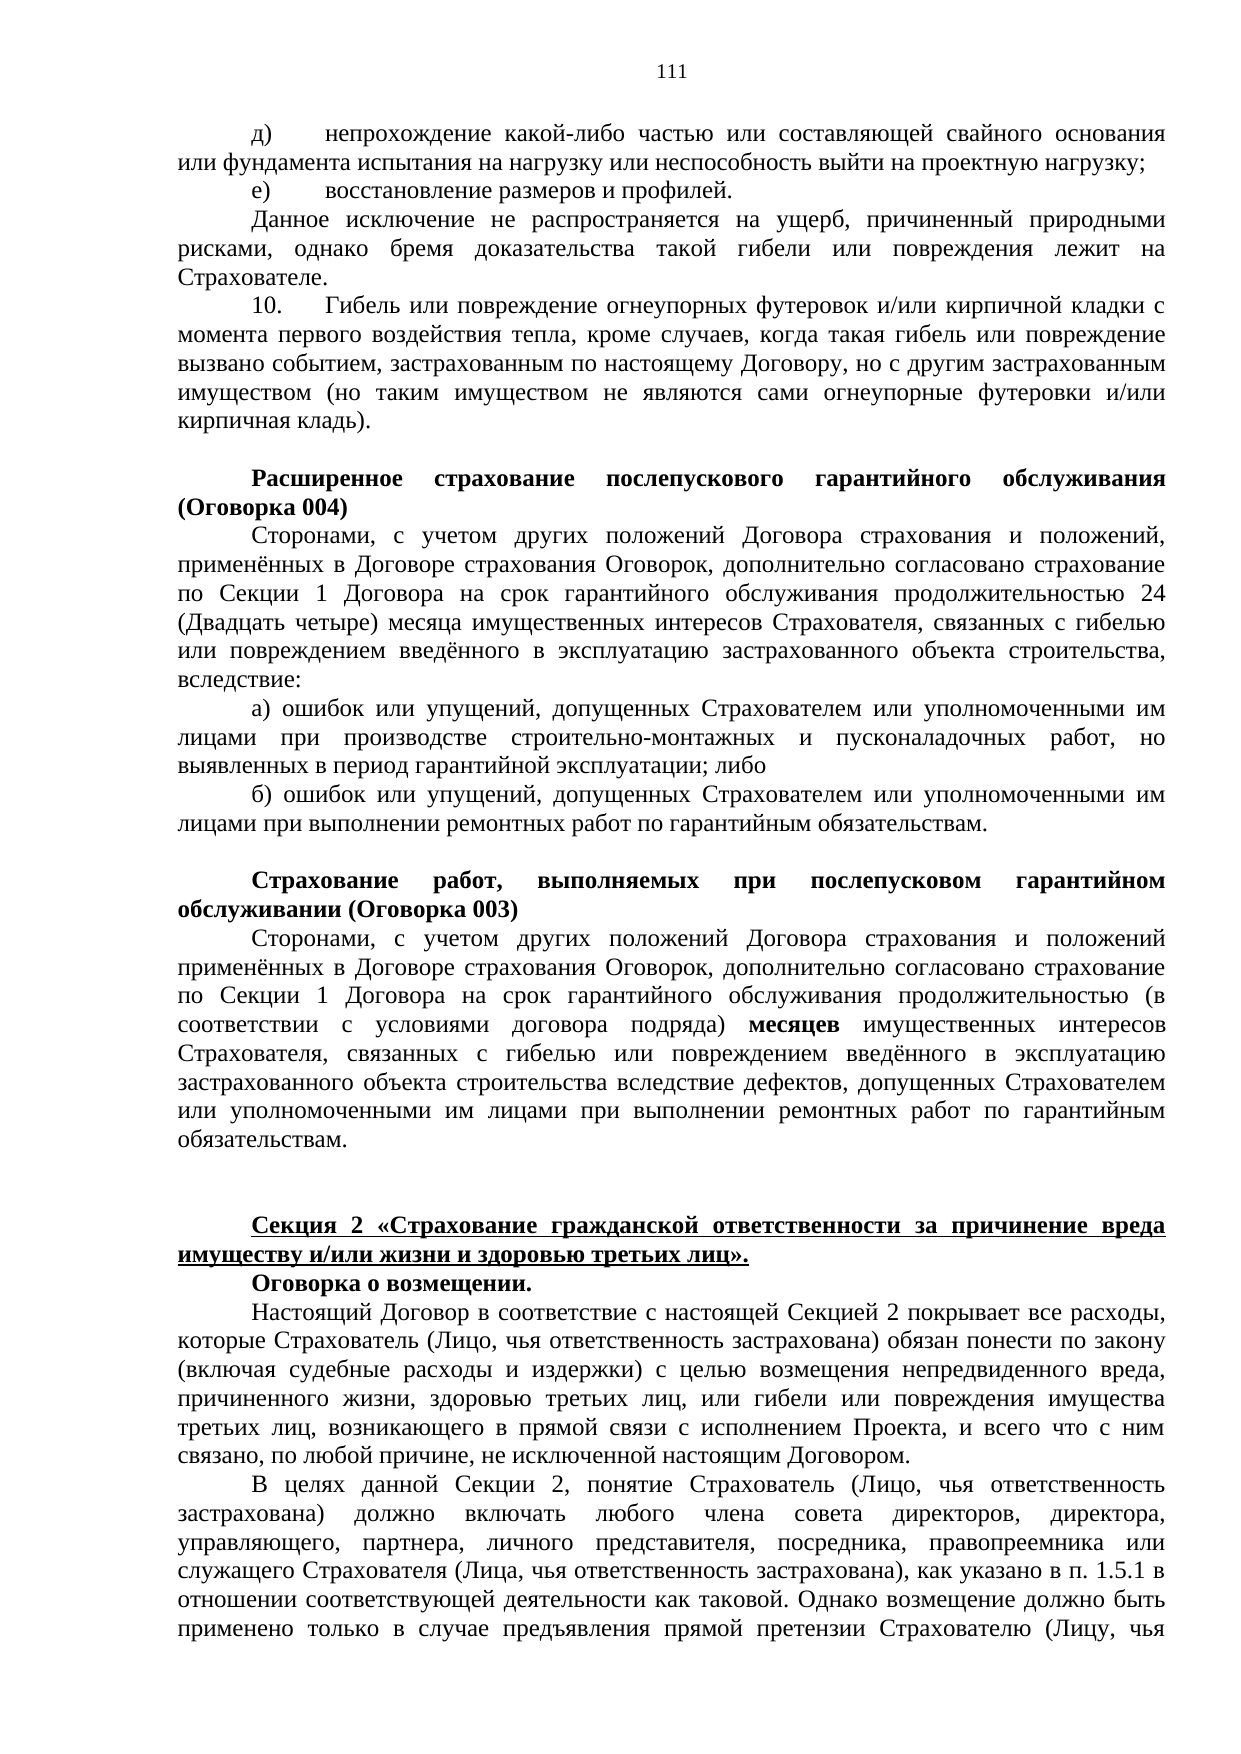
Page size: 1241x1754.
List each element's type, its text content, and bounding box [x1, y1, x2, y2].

text Сторонами, с учетом других положений Договора страхования и положений, применённых в Договоре страхования Оговорок, дополнительно согласовано страхование по Секции 1 Договора на срок гарантийного обслуживания продолжительностью 24 (Двадцать четыре) месяца имущественных интересов Страхователя, связанных с гибелью или повреждением введённого в эксплуатацию застрахованного объекта строительства, вследствие: [177, 521, 1166, 693]
text е) восстановление размеров и профилей. [177, 176, 1166, 204]
text Данное исключение не распространяется на ущерб, причиненный природными рисками, однако бремя доказательства такой гибели или повреждения лежит на Страхователе. [177, 204, 1166, 291]
text Страхование работ, выполняемых при послепусковом гарантийном обслуживании (Оговорка 003) [177, 866, 1166, 923]
list Гибель или повреждение огнеупорных футеровок и/или кирпичной кладки с момента первого воздействия тепла, кроме случаев, когда такая гибель или повреждение вызвано событием, застрахованным по настоящему Договору, но с другим застрахованным имуществом (но таким имуществом не являются сами огнеупорные футеровки и/или кирпичная кладь). [177, 291, 1166, 434]
text Сторонами, с учетом других положений Договора страхования и положений применённых в Договоре страхования Оговорок, дополнительно согласовано страхование по Секции 1 Договора на срок гарантийного обслуживания продолжительностью (в соответствии с условиями договора подряда) месяцев имущественных интересов Страхователя, связанных с гибелью или повреждением введённого в эксплуатацию застрахованного объекта строительства вследствие дефектов, допущенных Страхователем или уполномоченными им лицами при выполнении ремонтных работ по гарантийным обязательствам. [177, 923, 1166, 1153]
text Секция 2 «Страхование гражданской ответственности за причинение вреда имуществу и/или жизни и здоровью третьих лиц». [177, 1211, 1166, 1268]
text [177, 1469, 1166, 1642]
text Оговорка о возмещении. [177, 1268, 1166, 1297]
text д) непрохождение какой-либо частью или составляющей свайного основания или фундамента испытания на нагрузку или неспособность выйти на проектную нагрузку; [177, 118, 1166, 176]
text б) ошибок или упущений, допущенных Страхователем или уполномоченными им лицами при выполнении ремонтных работ по гарантийным обязательствам. [177, 779, 1166, 837]
text Расширенное страхование послепускового гарантийного обслуживания (Оговорка 004) [177, 463, 1166, 521]
text Настоящий Договор в соответствие с настоящей Секцией 2 покрывает все расходы, которые Страхователь (Лицо, чья ответственность застрахована) обязан понести по закону (включая судебные расходы и издержки) с целью возмещения непредвиденного вреда, причиненного жизни, здоровью третьих лиц, или гибели или повреждения имущества третьих лиц, возникающего в прямой связи с исполнением Проекта, и всего что с ним связано, по любой причине, не исключенной настоящим Договором. [177, 1297, 1166, 1469]
text а) ошибок или упущений, допущенных Страхователем или уполномоченными им лицами при производстве строительно-монтажных и пусконаладочных работ, но выявленных в период гарантийной эксплуатации; либо [177, 693, 1166, 779]
